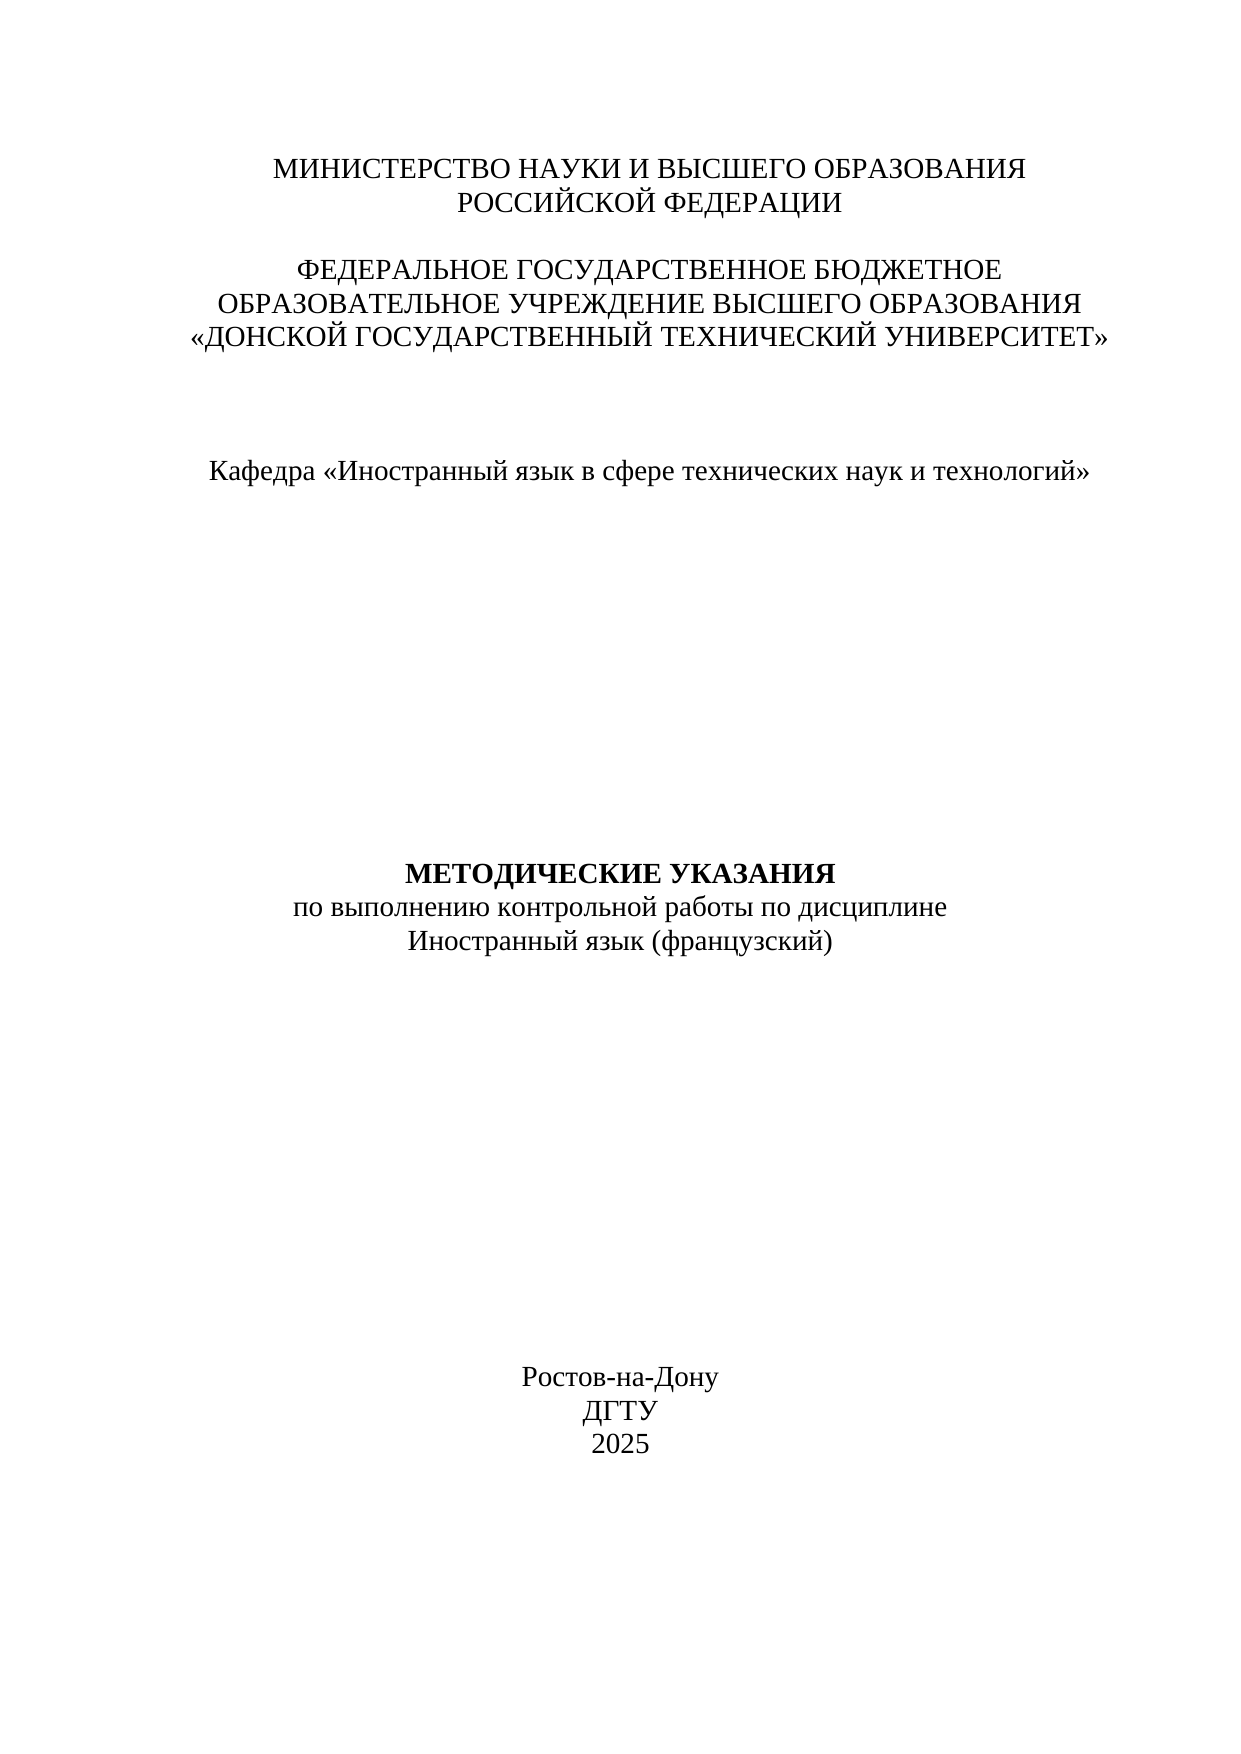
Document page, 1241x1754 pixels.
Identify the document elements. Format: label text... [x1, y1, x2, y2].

text МЕТОДИЧЕСКИЕ УКАЗАНИЯ [118, 856, 1122, 889]
subtitle РОССИЙСКОЙ ФЕДЕРАЦИИ [118, 185, 1122, 219]
subtitle ОБРАЗОВАТЕЛЬНОЕ УЧРЕЖДЕНИЕ ВЫСШЕГО ОБРАЗОВАНИЯ [118, 286, 1122, 319]
subtitle МИНИСТЕРСТВО НАУКИ И ВЫСШЕГО ОБРАЗОВАНИЯ [118, 152, 1122, 185]
subtitle Кафедра «Иностранный язык в сфере технических наук и технологий» [118, 453, 1122, 487]
subtitle «ДОНСКОЙ ГОСУДАРСТВЕННЫЙ ТЕХНИЧЕСКИЙ УНИВЕРСИТЕТ» [118, 319, 1122, 353]
text 2025 [118, 1426, 1122, 1460]
subtitle ФЕДЕРАЛЬНОЕ ГОСУДАРСТВЕННОЕ БЮДЖЕТНОЕ [118, 252, 1122, 286]
text Иностранный язык (французский) [118, 923, 1122, 957]
text по выполнению контрольной работы по дисциплине [118, 889, 1122, 923]
text ДГТУ [118, 1393, 1122, 1426]
text Ростов-на-Дону [118, 1359, 1122, 1393]
